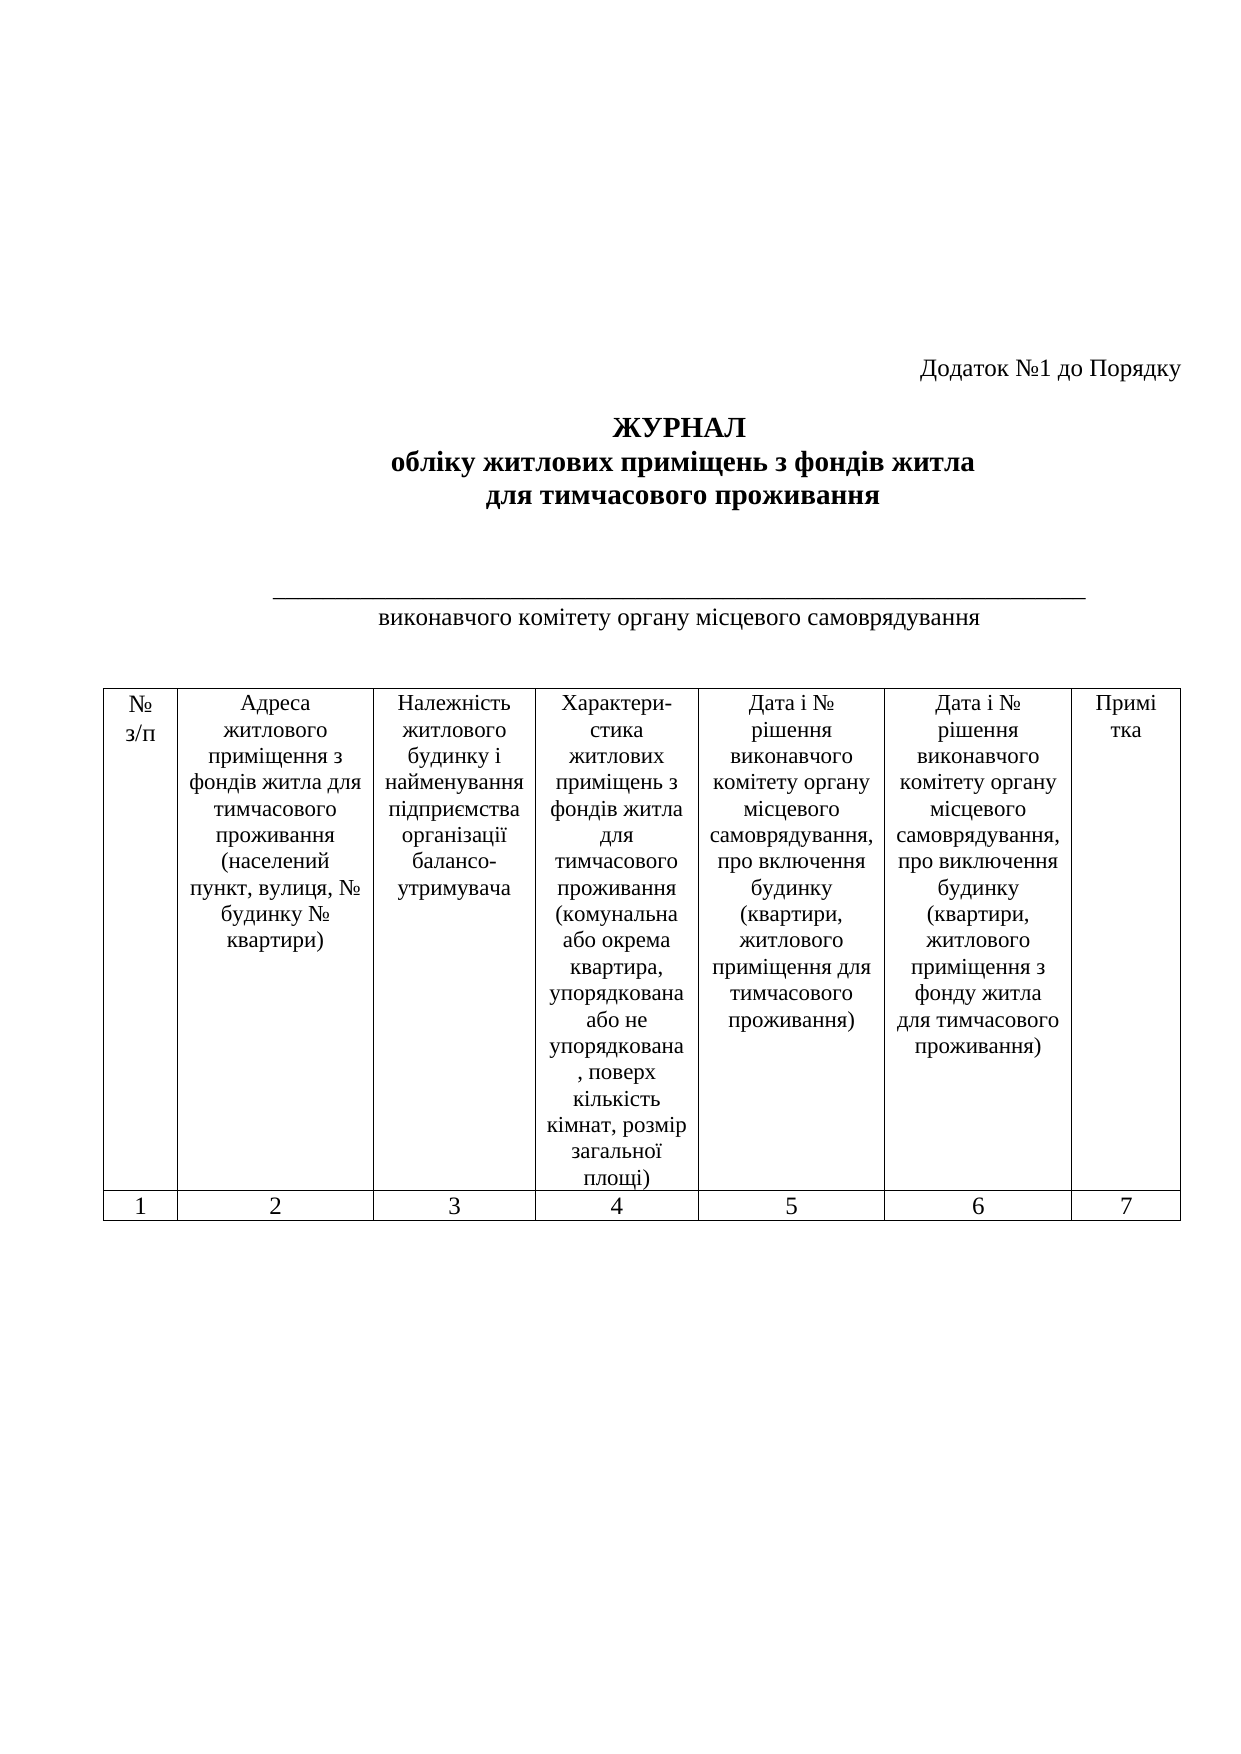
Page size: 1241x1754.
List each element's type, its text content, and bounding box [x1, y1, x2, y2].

table_header Адреса житлового приміщення з фондів житла для тимчасового проживання (населений пункт, вулиця, № будинку № квартири) [178, 689, 373, 1190]
table_cell 7 [1072, 1191, 1180, 1220]
table_cell 4 [536, 1191, 698, 1220]
table_header Дата і № рішення виконавчого комітету органу місцевого самоврядування, про включення будинку (квартири, житлового приміщення для тимчасового проживання) [699, 689, 884, 1190]
table_header Примі тка [1072, 689, 1180, 1190]
table_cell 5 [699, 1191, 884, 1220]
table_cell 3 [374, 1191, 535, 1220]
text виконавчого комітету органу місцевого самоврядування [177, 602, 1181, 631]
text _________________________________________________________________ [177, 573, 1181, 602]
table_cell 2 [178, 1191, 373, 1220]
text для тимчасового проживання [177, 477, 1181, 511]
text Додаток №1 до Порядку [177, 353, 1181, 382]
table_header Дата і № рішення виконавчого комітету органу місцевого самоврядування, про виключення будинку (квартири, житлового приміщення з фонду житла для тимчасового проживання) [885, 689, 1071, 1190]
table_header Характери-стика житлових приміщень з фондів житла для тимчасового проживання (комунальна або окрема квартира, упорядкована або не упорядкована, поверх кількість кімнат, розмір загальної площі) [536, 689, 698, 1190]
table_header Належність житлового будинку і найменування підприємства організації балансо- утримувача [374, 689, 535, 1190]
text ЖУРНАЛ [177, 410, 1181, 444]
table_cell 1 [104, 1191, 177, 1220]
table_header № з/п [104, 689, 177, 1190]
table_cell 6 [885, 1191, 1071, 1220]
text обліку житлових приміщень з фондів житла [177, 444, 1181, 477]
